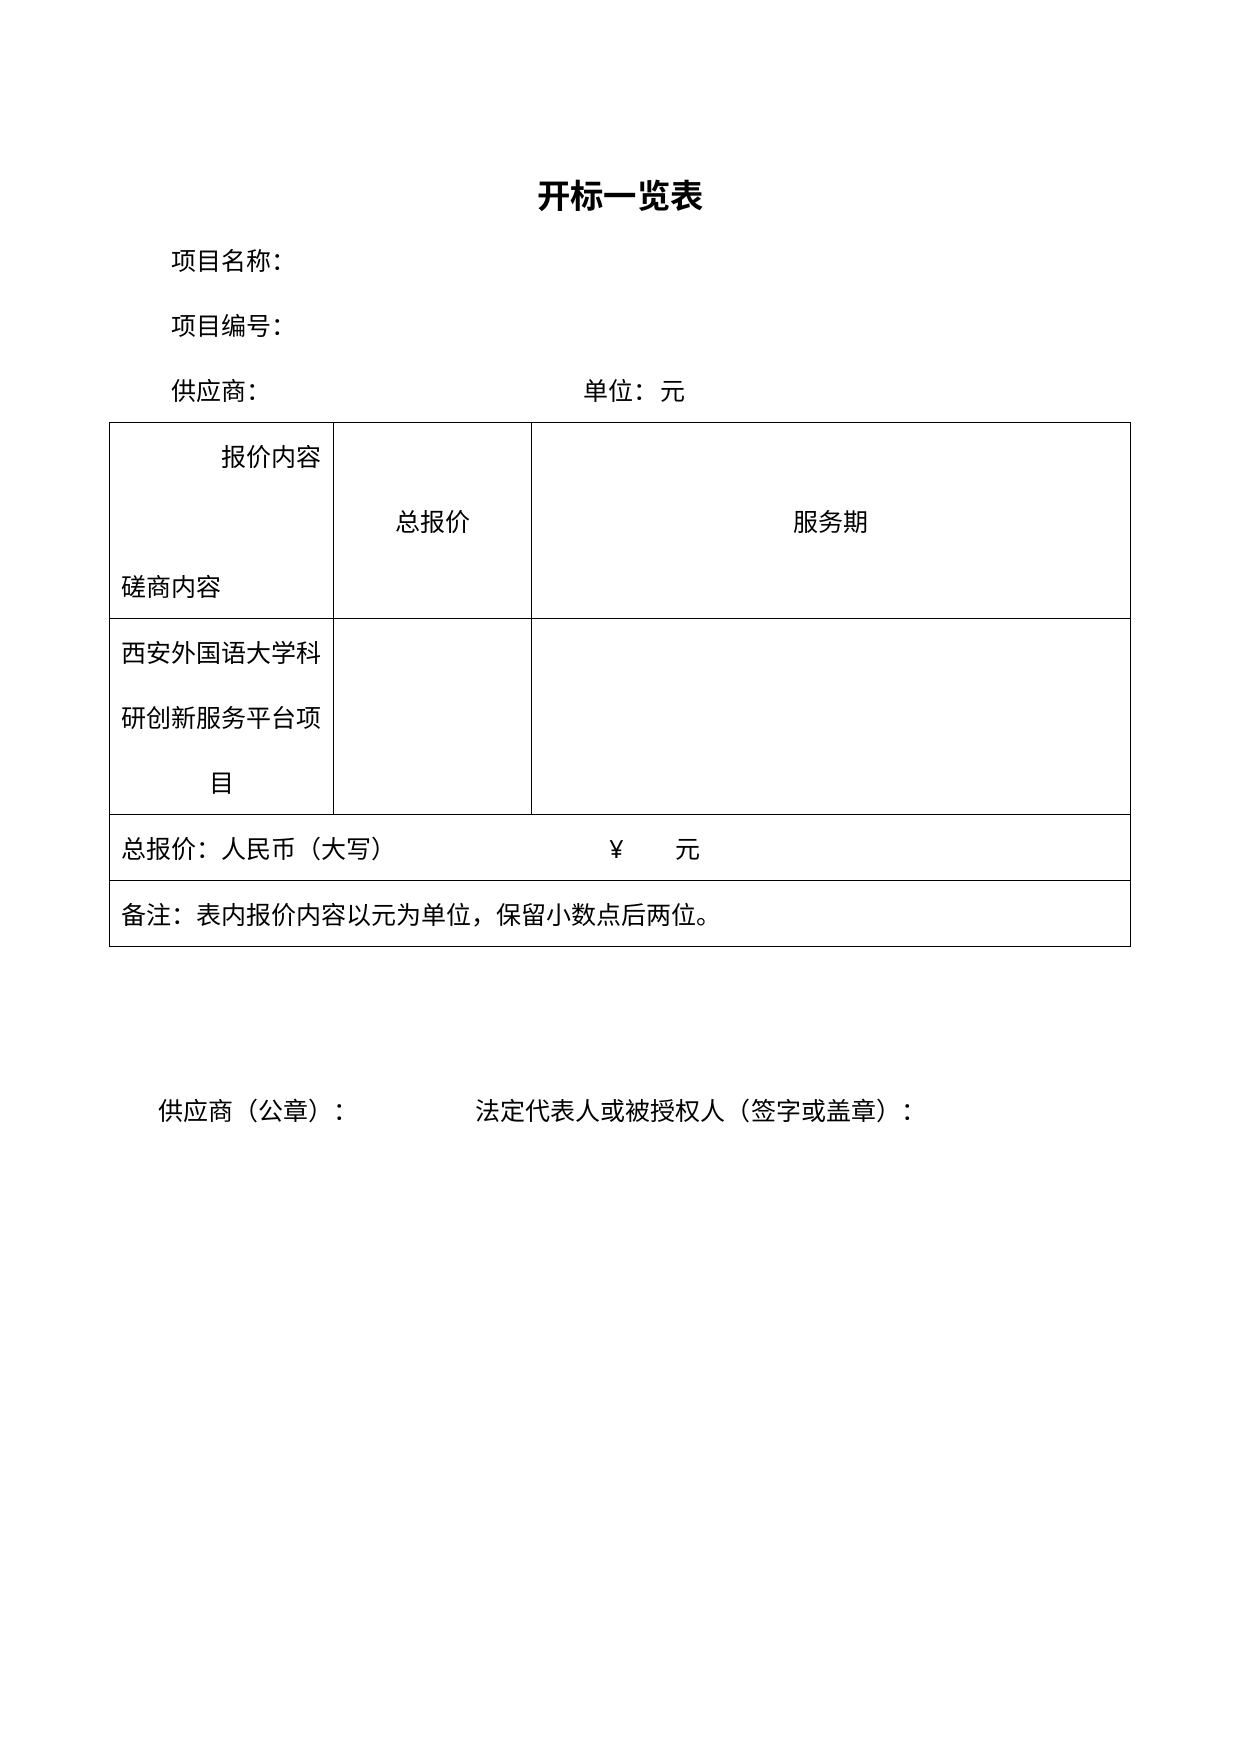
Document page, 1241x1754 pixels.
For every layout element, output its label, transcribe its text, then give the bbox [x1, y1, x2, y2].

text 项目名称： [158, 227, 1082, 292]
text 供应商： 单位：元 [158, 357, 1082, 422]
table_cell [334, 619, 531, 814]
table_header 总报价 [334, 423, 531, 618]
table_header 服务期 [532, 423, 1130, 618]
text 项目编号： [158, 292, 1082, 357]
table_cell 总报价：人民币（大写） ¥ 元 [110, 815, 1130, 880]
table_cell [532, 619, 1130, 814]
table_header 报价内容 磋商内容 [110, 423, 333, 618]
table_cell 备注：表内报价内容以元为单位，保留小数点后两位。 [110, 881, 1130, 946]
text 供应商（公章）： 法定代表人或被授权人（签字或盖章）： [158, 1077, 1082, 1142]
table_cell 西安外国语大学科研创新服务平台项目 [110, 619, 333, 814]
text 开标一览表 [158, 162, 1082, 227]
